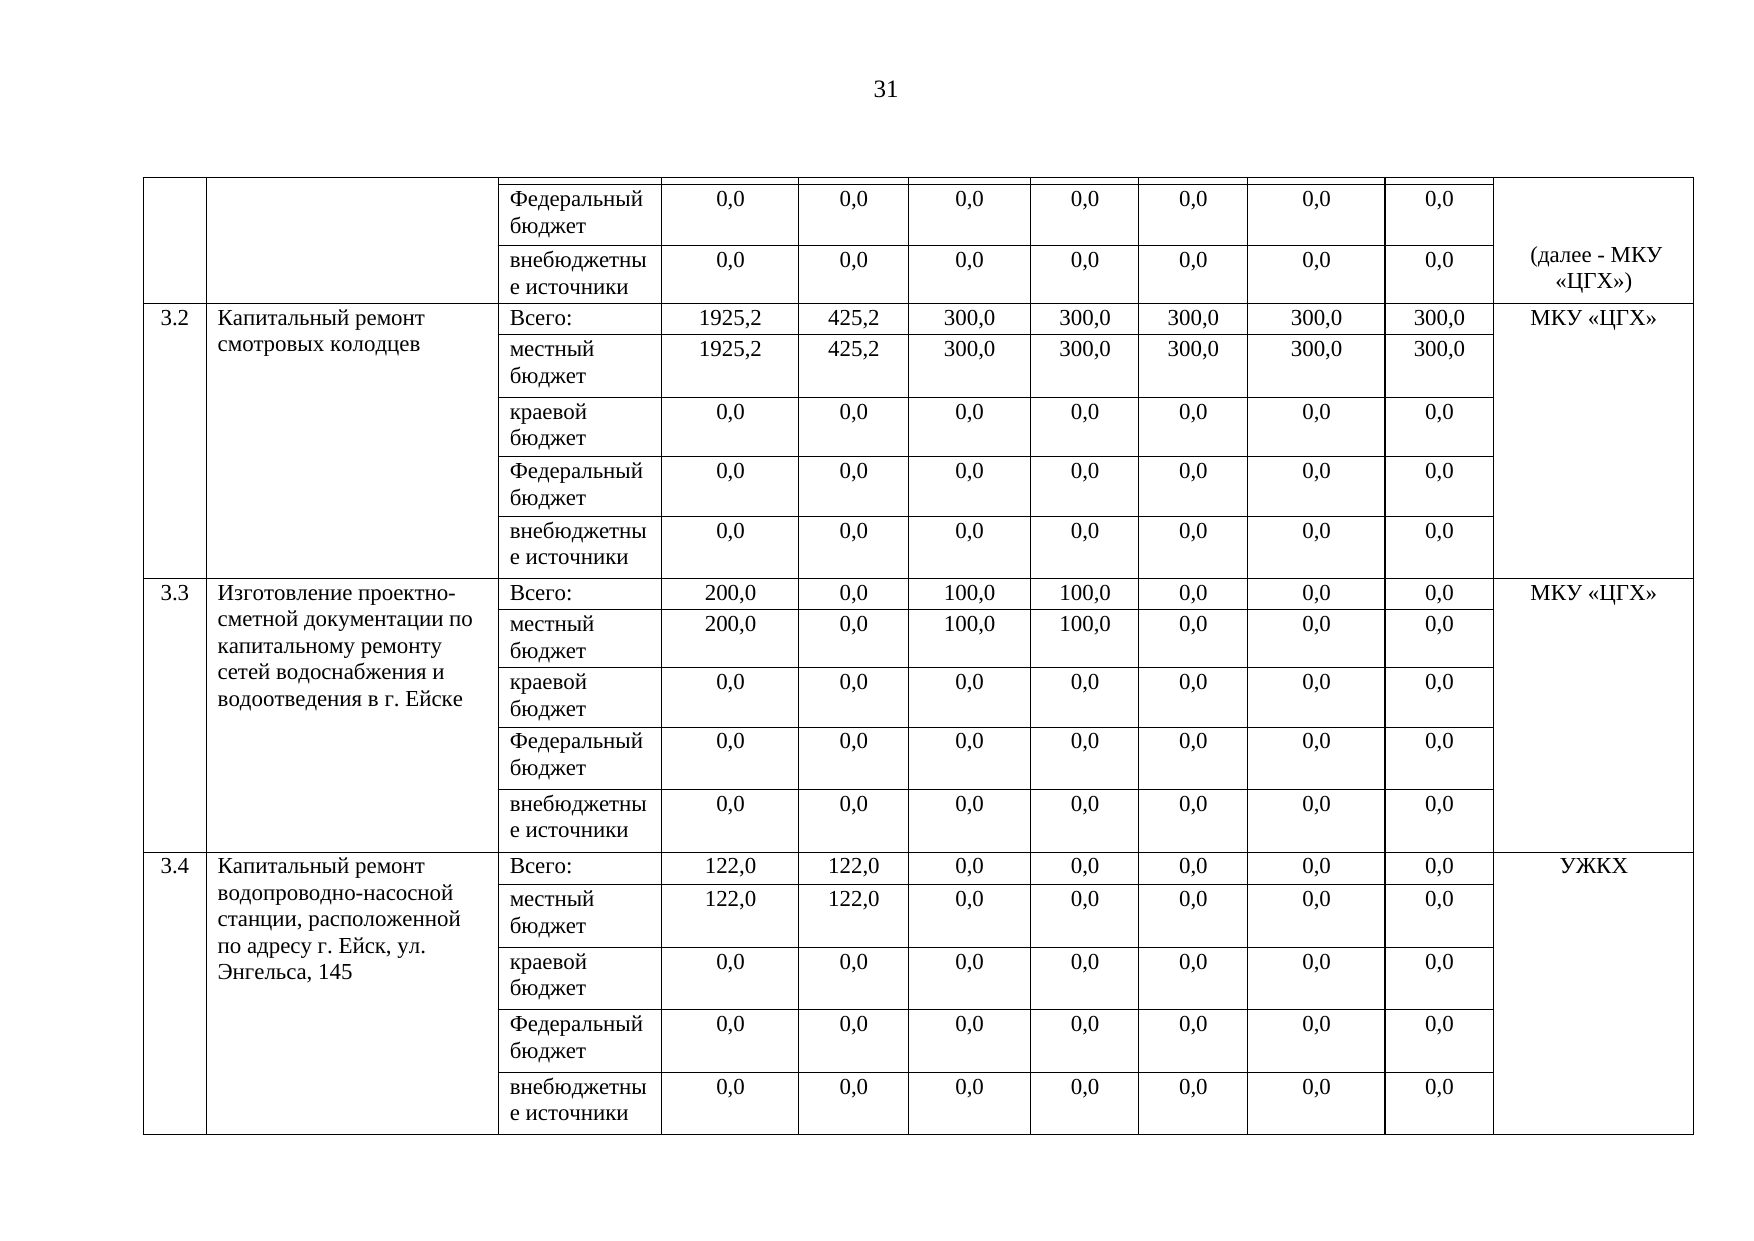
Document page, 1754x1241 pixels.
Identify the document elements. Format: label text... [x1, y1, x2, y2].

table_cell 300,0 [1139, 304, 1247, 334]
table_cell 0,0 [662, 1073, 798, 1134]
table_cell 300,0 [1248, 335, 1384, 397]
table_cell 0,0 [1248, 185, 1384, 245]
table_cell 0,0 [799, 246, 908, 303]
table_cell 0,0 [1248, 853, 1384, 884]
table_cell УЖКХ [1494, 853, 1693, 1134]
table_cell 0,0 [1139, 517, 1247, 578]
table_cell 0,0 [1031, 246, 1138, 303]
table_cell 0,0 [909, 185, 1030, 245]
table_cell 0,0 [1248, 610, 1384, 667]
table_cell 0,0 [1031, 728, 1138, 789]
table_cell 0,0 [1386, 398, 1493, 456]
table_cell 0,0 [799, 517, 908, 578]
table_cell Федеральный бюджет [499, 185, 661, 245]
table_cell 0,0 [909, 1073, 1030, 1134]
table_cell 0,0 [1031, 668, 1138, 727]
table_cell 0,0 [662, 668, 798, 727]
table_cell 425,2 [799, 335, 908, 397]
table_cell 0,0 [1248, 517, 1384, 578]
table_cell 0,0 [1248, 1073, 1384, 1134]
table_cell 100,0 [909, 610, 1030, 667]
table_cell Федеральный бюджет [499, 457, 661, 516]
table_cell Федеральный бюджет [499, 728, 661, 789]
table_cell 0,0 [1386, 728, 1493, 789]
table_cell 0,0 [1139, 185, 1247, 245]
table_cell краевой бюджет [499, 668, 661, 727]
table_cell 0,0 [1386, 579, 1493, 609]
table_cell 122,0 [662, 853, 798, 884]
table_cell 100,0 [1031, 579, 1138, 609]
table_cell 1925,2 [662, 304, 798, 334]
table_cell 0,0 [799, 579, 908, 609]
table_cell 0,0 [1139, 610, 1247, 667]
table_cell Федеральный бюджет [499, 1010, 661, 1072]
table_cell внебюджетные источники [499, 790, 661, 852]
table_cell 0,0 [1139, 948, 1247, 1009]
table_cell 122,0 [799, 885, 908, 947]
table_cell 0,0 [662, 948, 798, 1009]
table_cell 0,0 [1139, 457, 1247, 516]
table_cell 100,0 [1031, 610, 1138, 667]
table_cell 0,0 [1248, 1010, 1384, 1072]
table_cell 0,0 [1386, 457, 1493, 516]
table_cell краевой бюджет [499, 948, 661, 1009]
table_cell 0,0 [1139, 790, 1247, 852]
table_cell 0,0 [1386, 610, 1493, 667]
table_cell 0,0 [799, 1073, 908, 1134]
table_cell 3.4 [144, 853, 206, 1134]
table_cell 0,0 [1031, 948, 1138, 1009]
table_cell 0,0 [1248, 457, 1384, 516]
table_cell 0,0 [662, 517, 798, 578]
table_cell 0,0 [1386, 185, 1493, 245]
table_cell 0,0 [1031, 1010, 1138, 1072]
table_cell 0,0 [1248, 668, 1384, 727]
table_cell 0,0 [1139, 728, 1247, 789]
table_cell 300,0 [1386, 304, 1493, 334]
table_cell 0,0 [909, 668, 1030, 727]
table_cell 0,0 [1386, 853, 1493, 884]
table_cell 0,0 [1139, 668, 1247, 727]
table_cell внебюджетные источники [499, 1073, 661, 1134]
table_cell 0,0 [1031, 790, 1138, 852]
table_cell МКУ «ЦГХ» [1494, 579, 1693, 852]
table_cell 0,0 [1248, 246, 1384, 303]
table_cell 0,0 [1031, 185, 1138, 245]
table_cell 0,0 [1139, 1073, 1247, 1134]
table_cell 0,0 [662, 457, 798, 516]
table_cell 0,0 [909, 885, 1030, 947]
table_cell внебюджетные источники [499, 517, 661, 578]
table_cell 200,0 [662, 610, 798, 667]
table_cell 0,0 [799, 948, 908, 1009]
table_cell 300,0 [909, 304, 1030, 334]
table_cell 0,0 [1139, 579, 1247, 609]
table_cell 425,2 [799, 304, 908, 334]
table_cell 300,0 [1386, 335, 1493, 397]
table_cell 0,0 [1386, 668, 1493, 727]
table_cell 300,0 [909, 335, 1030, 397]
table_cell 0,0 [909, 728, 1030, 789]
table_cell 0,0 [799, 668, 908, 727]
table_cell 122,0 [799, 853, 908, 884]
table_cell 3.2 [144, 304, 206, 578]
table_cell 0,0 [1248, 948, 1384, 1009]
table_cell 0,0 [909, 853, 1030, 884]
table_cell 0,0 [1386, 790, 1493, 852]
table_cell 0,0 [662, 185, 798, 245]
table_cell местный бюджет [499, 885, 661, 947]
table_cell 300,0 [1139, 335, 1247, 397]
table_cell 0,0 [799, 790, 908, 852]
table_cell 0,0 [1031, 398, 1138, 456]
table_cell 0,0 [1248, 790, 1384, 852]
table_cell 100,0 [909, 579, 1030, 609]
table_cell 0,0 [1139, 1010, 1247, 1072]
table_cell 1925,2 [662, 335, 798, 397]
table_cell 300,0 [1248, 304, 1384, 334]
table_cell 0,0 [1248, 579, 1384, 609]
table_cell 0,0 [1248, 728, 1384, 789]
table_cell 0,0 [1031, 517, 1138, 578]
table_cell местный бюджет [499, 335, 661, 397]
table_cell краевой бюджет [499, 398, 661, 456]
table_cell 0,0 [909, 457, 1030, 516]
table_cell 0,0 [799, 1010, 908, 1072]
table_cell Всего: [499, 579, 661, 609]
table_cell 0,0 [1031, 853, 1138, 884]
table_cell 300,0 [1031, 335, 1138, 397]
table_cell Всего: [499, 304, 661, 334]
table_cell 0,0 [1386, 948, 1493, 1009]
table_cell 0,0 [909, 246, 1030, 303]
table_cell Капитальный ремонт водопроводно-насосной станции, расположенной по адресу г. Ейск, ул. Энгельса, 145 [207, 853, 498, 1134]
table_cell 0,0 [909, 1010, 1030, 1072]
table_cell 0,0 [799, 728, 908, 789]
table_cell 0,0 [909, 790, 1030, 852]
table_cell 0,0 [1386, 1010, 1493, 1072]
table_cell 0,0 [1139, 853, 1247, 884]
table_cell 0,0 [662, 728, 798, 789]
table_cell 0,0 [799, 185, 908, 245]
table_cell 0,0 [909, 517, 1030, 578]
table_cell 0,0 [662, 790, 798, 852]
table_cell 0,0 [799, 457, 908, 516]
table_cell 0,0 [662, 246, 798, 303]
table_cell 200,0 [662, 579, 798, 609]
table_cell Изготовление проектно-сметной документации по капитальному ремонту сетей водоснабжения и водоотведения в г. Ейске [207, 579, 498, 852]
table_cell МКУ «ЦГХ» [1494, 304, 1693, 578]
table_cell 122,0 [662, 885, 798, 947]
table_cell 0,0 [1386, 517, 1493, 578]
table_cell 0,0 [1139, 885, 1247, 947]
table_cell 3.3 [144, 579, 206, 852]
table_cell 0,0 [1248, 398, 1384, 456]
table_cell 0,0 [1031, 885, 1138, 947]
table_cell 0,0 [799, 398, 908, 456]
table_cell местный бюджет [499, 610, 661, 667]
table_cell 0,0 [1248, 885, 1384, 947]
table_cell 0,0 [1386, 885, 1493, 947]
table_cell 0,0 [662, 398, 798, 456]
table_cell внебюджетные источники [499, 246, 661, 303]
table_cell 0,0 [662, 1010, 798, 1072]
table_cell 0,0 [909, 948, 1030, 1009]
table_cell 0,0 [1031, 457, 1138, 516]
table_cell Всего: [499, 853, 661, 884]
table_cell 0,0 [1139, 246, 1247, 303]
table_cell 0,0 [1386, 1073, 1493, 1134]
table_cell 0,0 [909, 398, 1030, 456]
table_cell Капитальный ремонт смотровых колодцев [207, 304, 498, 578]
table_cell 0,0 [1386, 246, 1493, 303]
table_cell 300,0 [1031, 304, 1138, 334]
table_cell 0,0 [1139, 398, 1247, 456]
table_cell 0,0 [1031, 1073, 1138, 1134]
table_cell 0,0 [799, 610, 908, 667]
